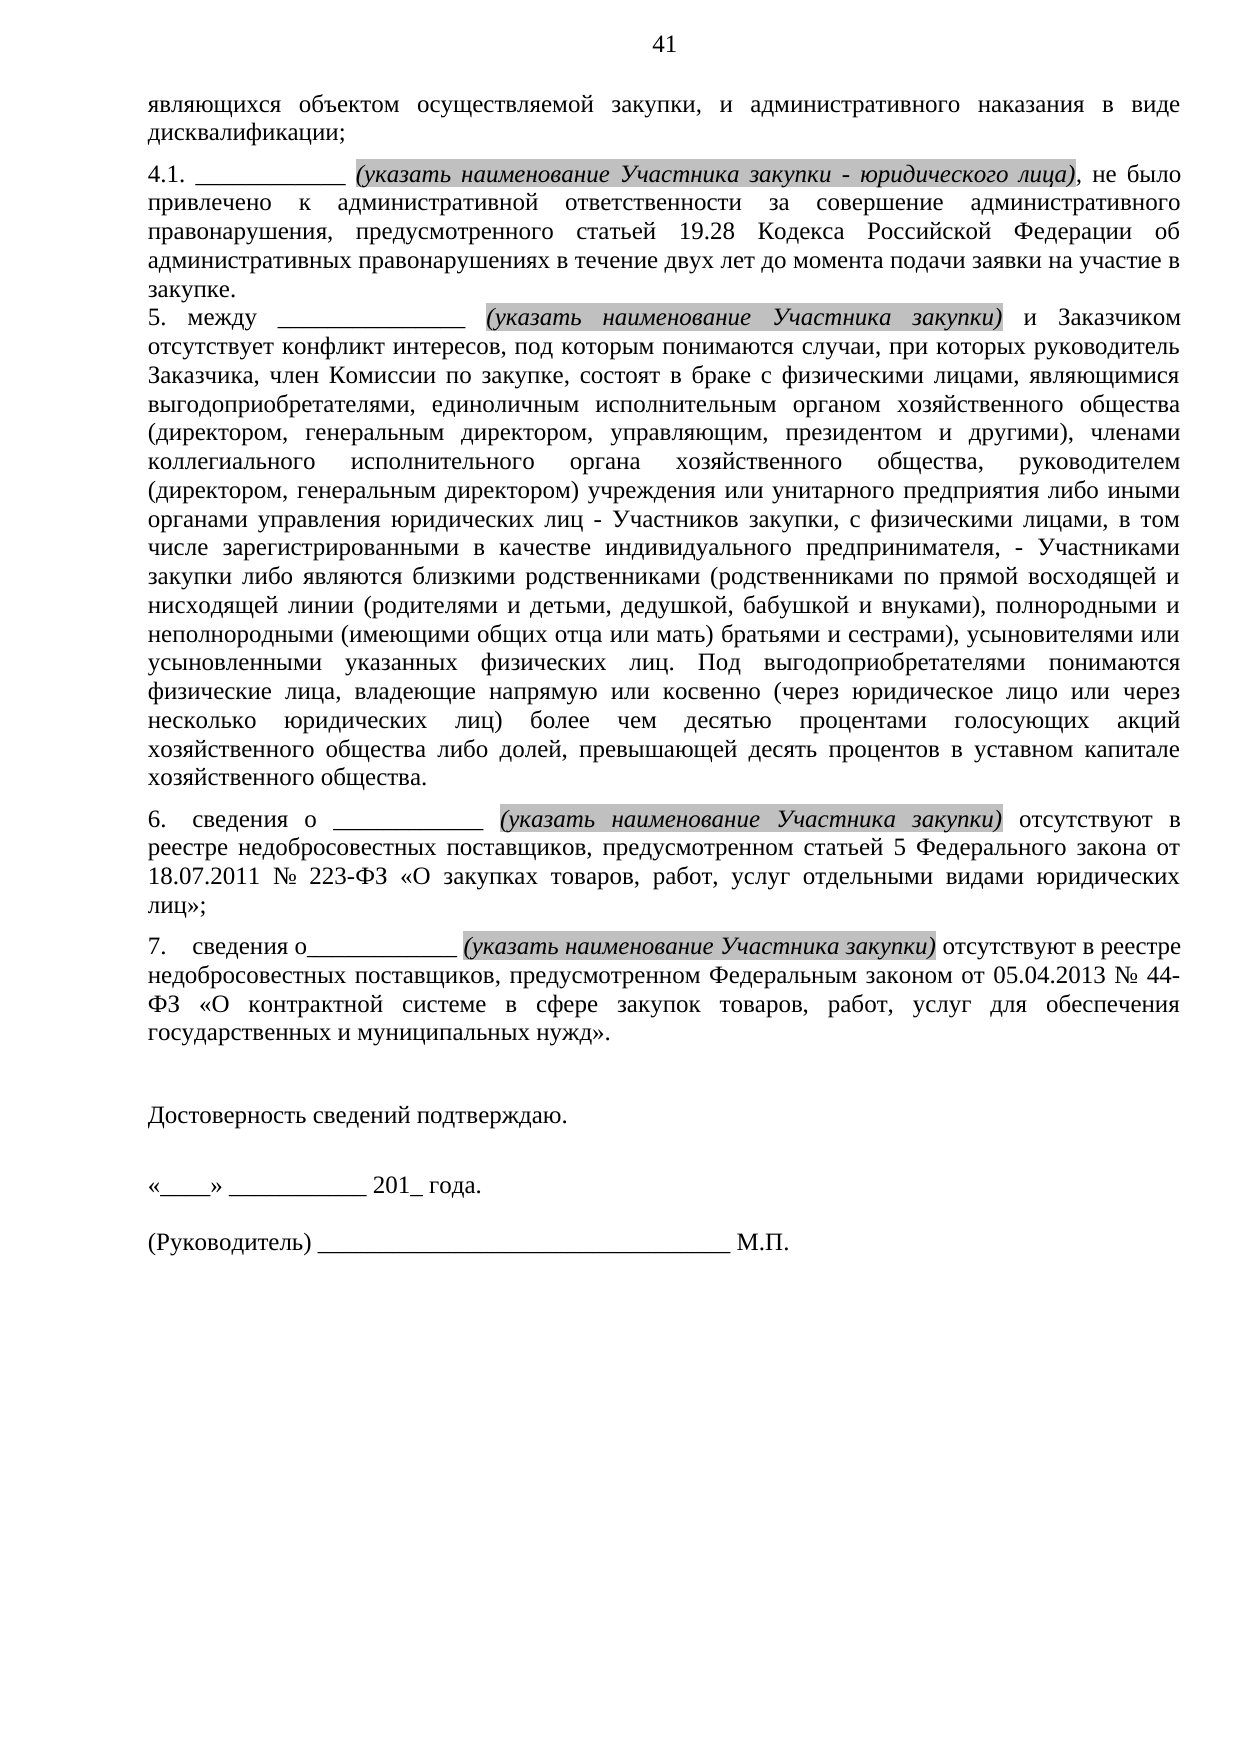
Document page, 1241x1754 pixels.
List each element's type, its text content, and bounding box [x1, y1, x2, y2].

text 6. сведения о ____________ (указать наименование Участника закупки) отсутствуют в реестре недобросовестных поставщиков, предусмотренном статьей 5 Федерального закона от 18.07.2011 № 223-ФЗ «О закупках товаров, работ, услуг отдельными видами юридических лиц»; [148, 804, 1181, 919]
text 7. сведения о____________ (указать наименование Участника закупки) отсутствуют в реестре недобросовестных поставщиков, предусмотренном Федеральным законом от 05.04.2013 № 44-ФЗ «О контрактной системе в сфере закупок товаров, работ, услуг для обеспечения государственных и муниципальных нужд». [148, 931, 1181, 1046]
text 4.1. ____________ (указать наименование Участника закупки - юридического лица), не было привлечено к административной ответственности за совершение административного правонарушения, предусмотренного статьей 19.28 Кодекса Российской Федерации об административных правонарушениях в течение двух лет до момента подачи заявки на участие в закупке. [148, 159, 1181, 302]
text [148, 89, 1181, 146]
text Достоверность сведений подтверждаю. [148, 1100, 1181, 1129]
text 5. между _______________ (указать наименование Участника закупки) и Заказчиком отсутствует конфликт интересов, под которым понимаются случаи, при которых руководитель Заказчика, член Комиссии по закупке, состоят в браке с физическими лицами, являющимися выгодоприобретателями, единоличным исполнительным органом хозяйственного общества (директором, генеральным директором, управляющим, президентом и другими), членами коллегиального исполнительного органа хозяйственного общества, руководителем (директором, генеральным директором) учреждения или унитарного предприятия либо иными органами управления юридических лиц - Участников закупки, с физическими лицами, в том числе зарегистрированными в качестве индивидуального предпринимателя, - Участниками закупки либо являются близкими родственниками (родственниками по прямой восходящей и нисходящей линии (родителями и детьми, дедушкой, бабушкой и внуками), полнородными и неполнородными (имеющими общих отца или мать) братьями и сестрами), усыновителями или усыновленными указанных физических лиц. Под выгодоприобретателями понимаются физические лица, владеющие напрямую или косвенно (через юридическое лицо или через несколько юридических лиц) более чем десятью процентами голосующих акций хозяйственного общества либо долей, превышающей десять процентов в уставном капитале хозяйственного общества. [148, 302, 1181, 791]
text (Руководитель) _________________________________ М.П. [148, 1227, 1181, 1256]
text «____» ___________ 201_ года. [148, 1170, 1181, 1199]
